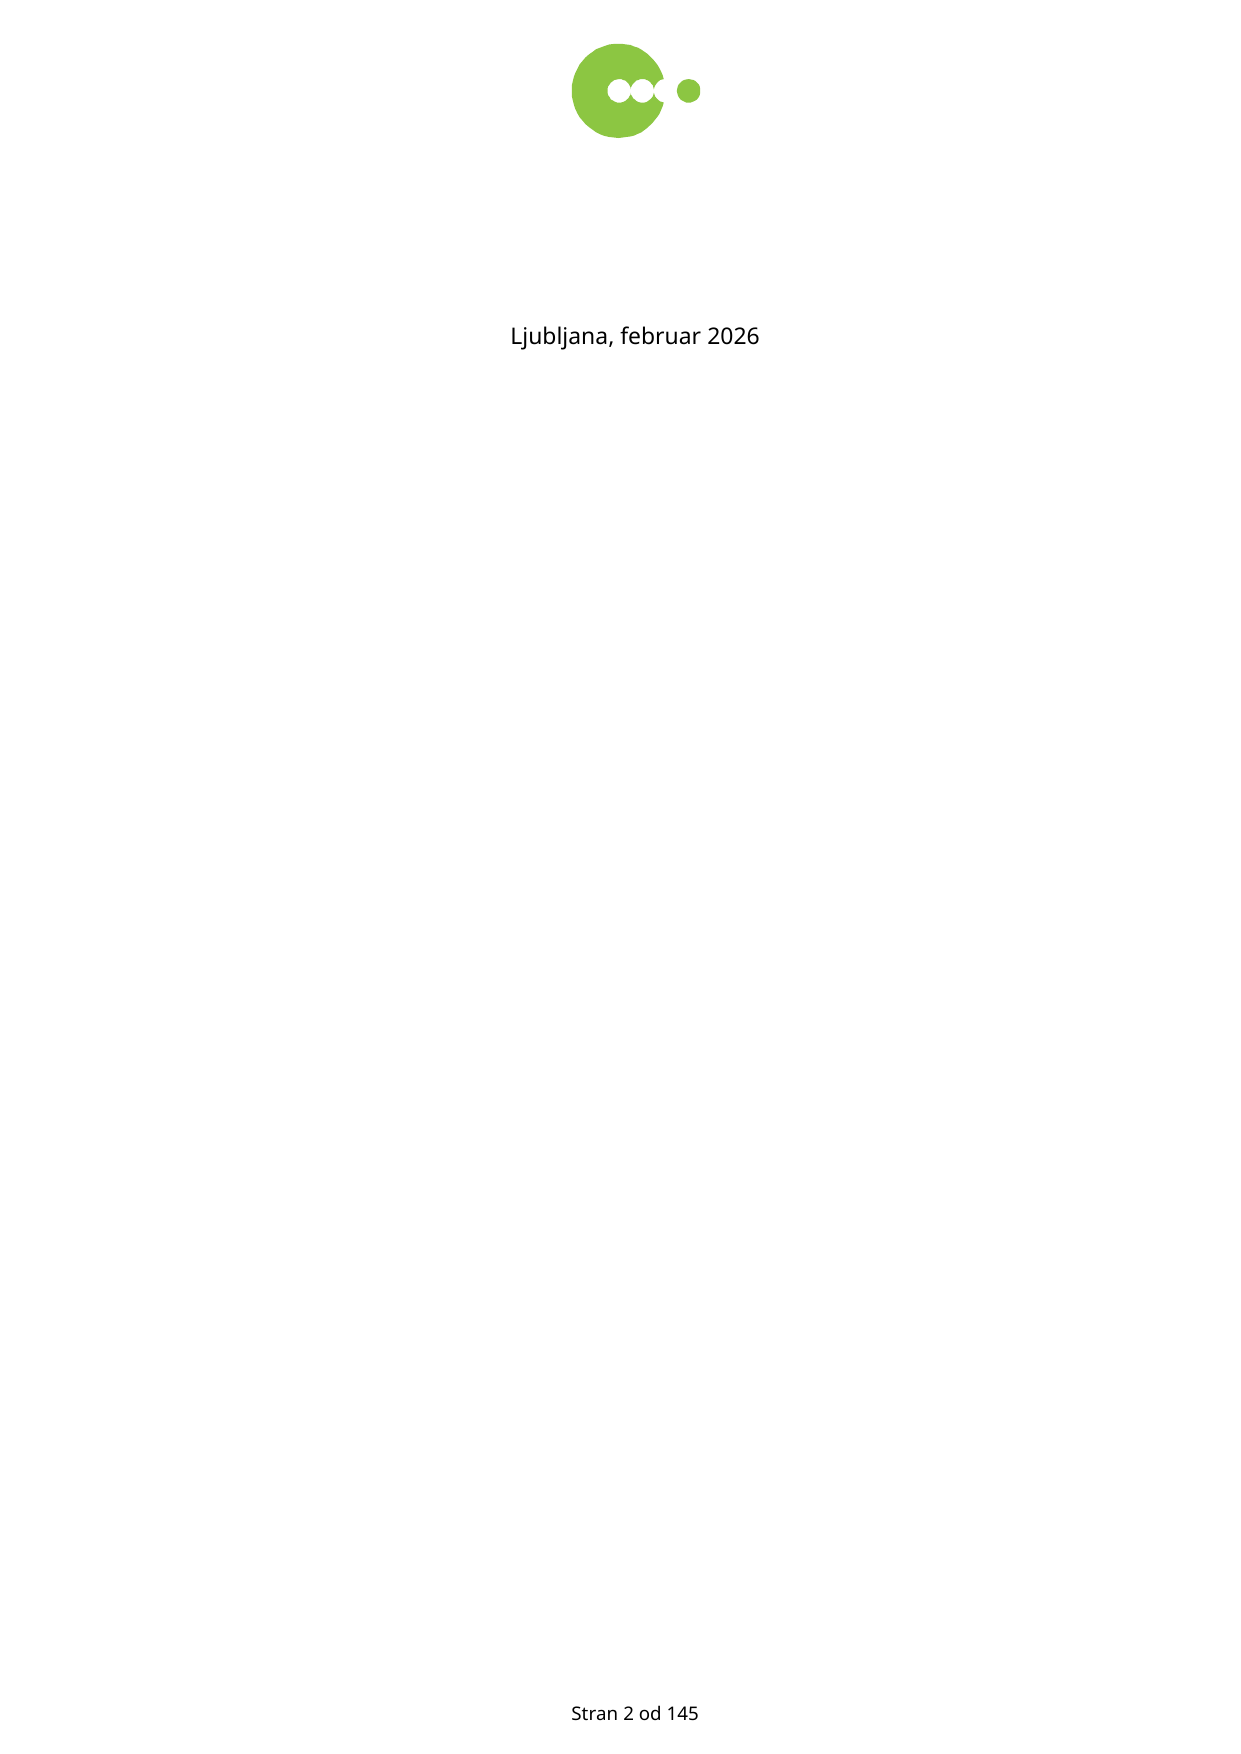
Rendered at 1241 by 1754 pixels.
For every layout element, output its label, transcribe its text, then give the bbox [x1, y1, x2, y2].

text Ljubljana, februar 2026 [148, 320, 1122, 351]
